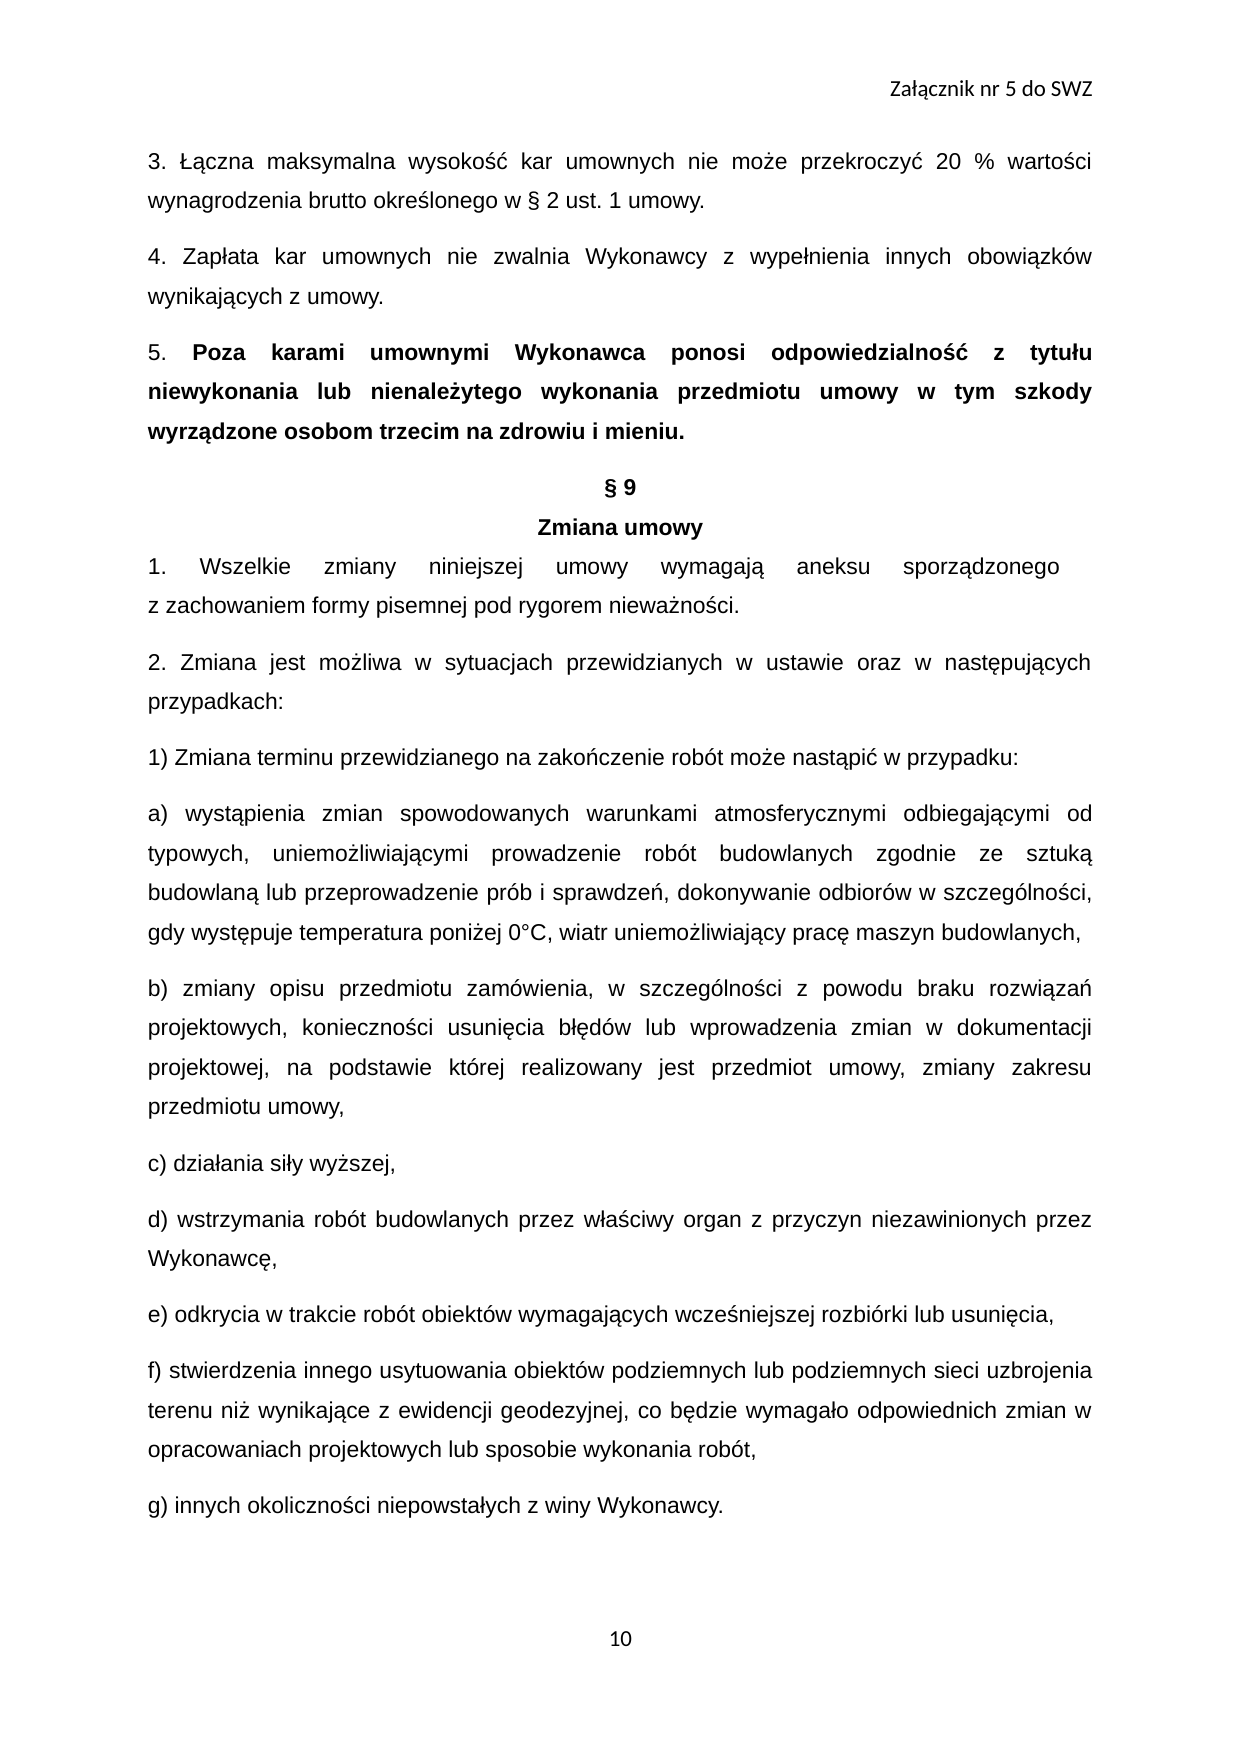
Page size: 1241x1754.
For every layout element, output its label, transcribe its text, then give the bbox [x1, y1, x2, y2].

text f) stwierdzenia innego usytuowania obiektów podziemnych lub podziemnych sieci uzbrojenia terenu niż wynikające z ewidencji geodezyjnej, co będzie wymagało odpowiednich zmian w opracowaniach projektowych lub sposobie wykonania robót, [148, 1357, 1093, 1463]
text 1. Wszelkie zmiany niniejszej umowy wymagają aneksu sporządzonego z zachowaniem formy pisemnej pod rygorem nieważności. [148, 553, 1093, 619]
text 5. Poza karami umownymi Wykonawca ponosi odpowiedzialność z tytułu niewykonania lub nienależytego wykonania przedmiotu umowy w tym szkody wyrządzone osobom trzecim na zdrowiu i mieniu. [148, 339, 1093, 444]
text 4. Zapłata kar umownych nie zwalnia Wykonawcy z wypełnienia innych obowiązków wynikających z umowy. [148, 243, 1093, 309]
text 1) Zmiana terminu przewidzianego na zakończenie robót może nastąpić w przypadku: [148, 744, 1093, 771]
text 2. Zmiana jest możliwa w sytuacjach przewidzianych w ustawie oraz w następujących przypadkach: [148, 648, 1093, 714]
text a) wystąpienia zmian spowodowanych warunkami atmosferycznymi odbiegającymi od typowych, uniemożliwiającymi prowadzenie robót budowlanych zgodnie ze sztuką budowlaną lub przeprowadzenie prób i sprawdzeń, dokonywanie odbiorów w szczególności, gdy występuje temperatura poniżej 0°C, wiatr uniemożliwiający pracę maszyn budowlanych, [148, 800, 1093, 945]
text g) innych okoliczności niepowstałych z winy Wykonawcy. [148, 1492, 1093, 1519]
text e) odkrycia w trakcie robót obiektów wymagających wcześniejszej rozbiórki lub usunięcia, [148, 1301, 1093, 1328]
text d) wstrzymania robót budowlanych przez właściwy organ z przyczyn niezawinionych przez Wykonawcę, [148, 1206, 1093, 1271]
text 3. Łączna maksymalna wysokość kar umownych nie może przekroczyć 20 % wartości wynagrodzenia brutto określonego w § 2 ust. 1 umowy. [148, 148, 1093, 213]
text c) działania siły wyższej, [148, 1149, 1093, 1176]
text b) zmiany opisu przedmiotu zamówienia, w szczególności z powodu braku rozwiązań projektowych, konieczności usunięcia błędów lub wprowadzenia zmian w dokumentacji projektowej, na podstawie której realizowany jest przedmiot umowy, zmiany zakresu przedmiotu umowy, [148, 975, 1093, 1120]
text Zmiana umowy [148, 513, 1093, 540]
text § 9 [148, 474, 1093, 500]
